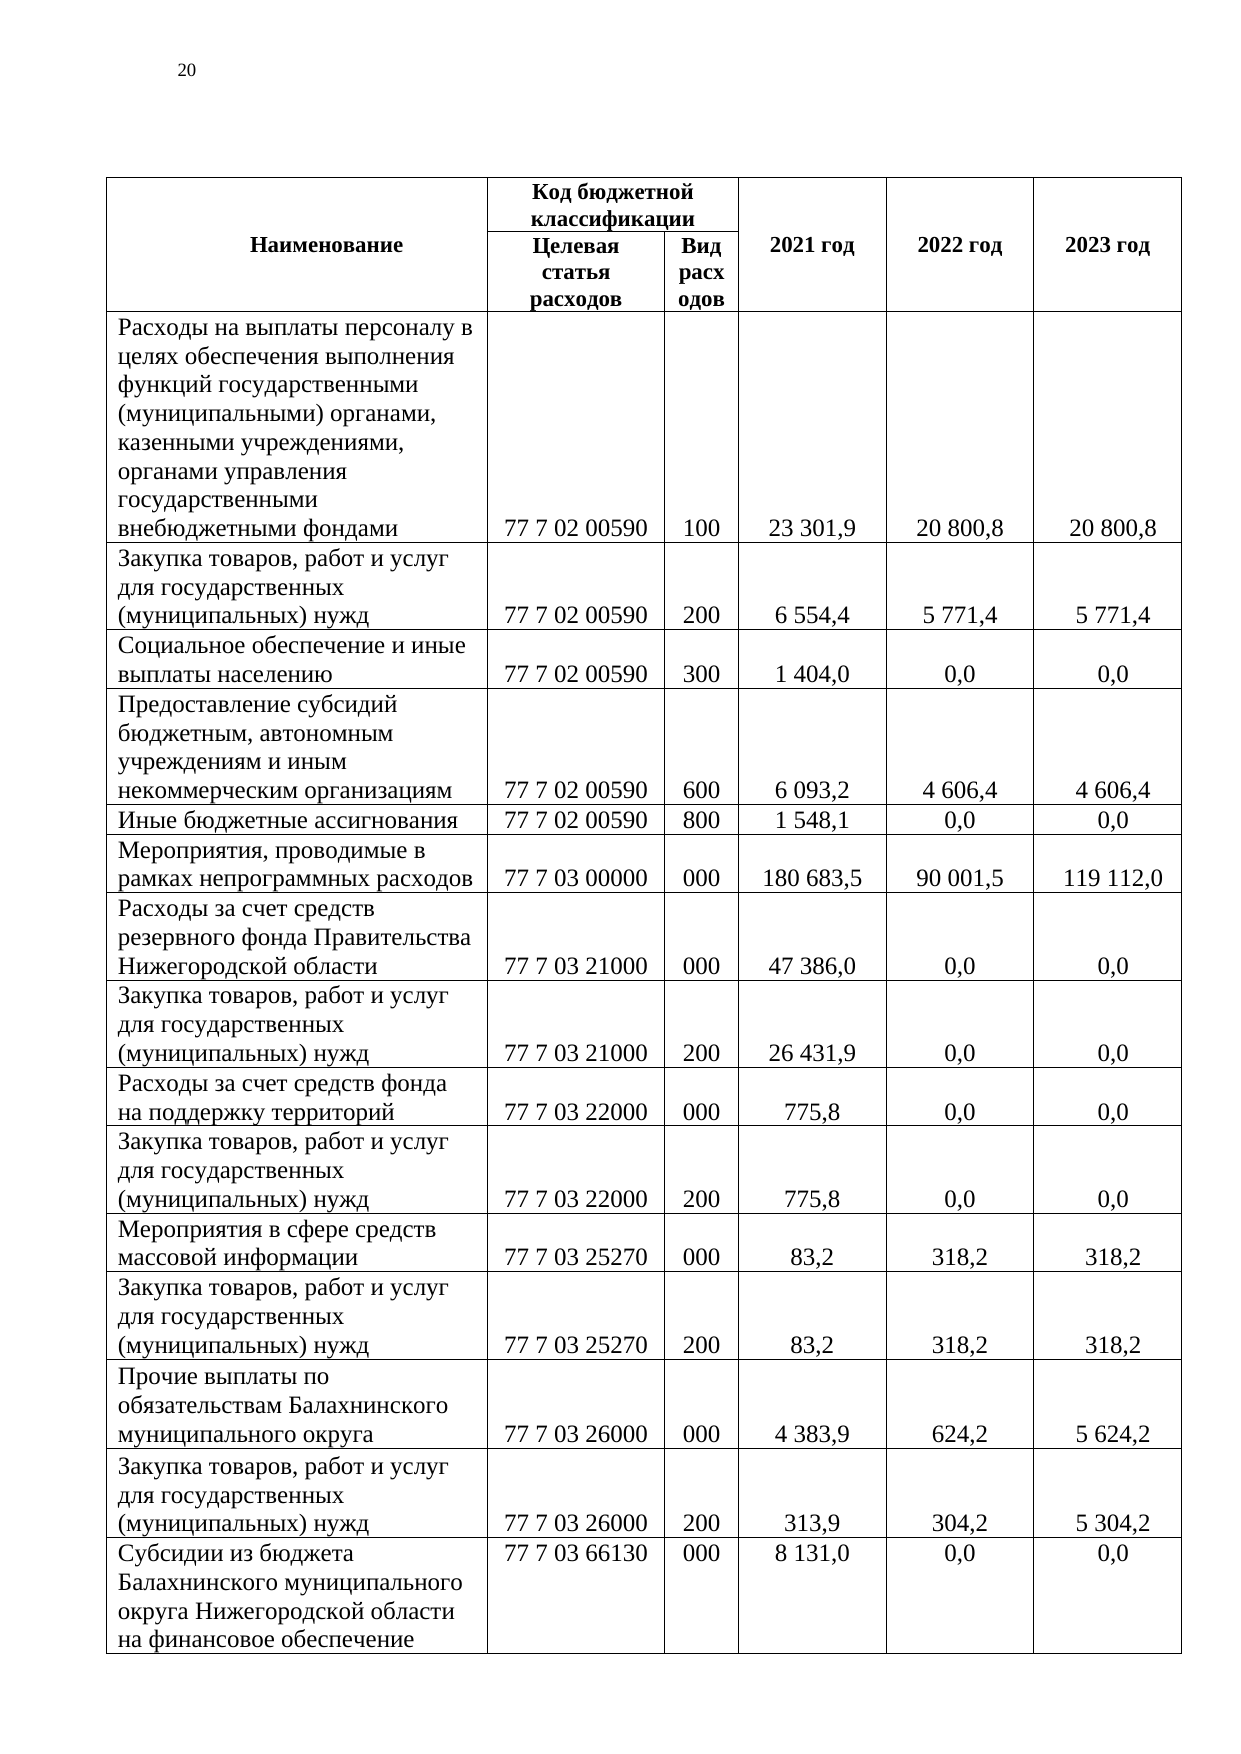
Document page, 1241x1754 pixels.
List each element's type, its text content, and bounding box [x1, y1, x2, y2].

table_cell 0,0 [887, 630, 1033, 688]
table_cell Вид расходов [665, 232, 738, 311]
table_cell 47 386,0 [739, 893, 886, 979]
table_cell 318,2 [887, 1214, 1033, 1271]
table_cell 600 [665, 689, 738, 804]
table_header Код бюджетной классификации [488, 178, 738, 231]
table_cell 1 548,1 [739, 805, 886, 834]
table_header 2023 год [1034, 178, 1181, 311]
table_cell 0,0 [887, 1068, 1033, 1125]
table_cell 4 606,4 [1034, 689, 1181, 804]
table_cell Расходы на выплаты персоналу в целях обеспечения выполнения функций государственными (муниципальными) органами, казенными учреждениями, органами управления государственными внебюджетными фондами [107, 312, 487, 542]
table_cell Социальное обеспечение и иные выплаты населению [107, 630, 487, 688]
table_cell 4 383,9 [739, 1360, 886, 1448]
table_cell 000 [665, 1214, 738, 1271]
table_cell 0,0 [887, 1126, 1033, 1213]
table_cell 20 800,8 [1034, 312, 1181, 542]
table_cell Иные бюджетные ассигнования [107, 805, 487, 834]
table_cell 77 7 03 21000 [488, 981, 664, 1067]
table_cell 775,8 [739, 1068, 886, 1125]
table_cell 800 [665, 805, 738, 834]
table_cell 77 7 03 21000 [488, 893, 664, 979]
table_cell 77 7 02 00590 [488, 543, 664, 629]
table_cell 77 7 03 66130 [488, 1538, 664, 1653]
table_cell 0,0 [887, 1538, 1033, 1653]
table_cell Расходы за счет средств резервного фонда Правительства Нижегородской области [107, 893, 487, 979]
table_cell 200 [665, 543, 738, 629]
table_cell 5 771,4 [887, 543, 1033, 629]
table_cell 000 [665, 1538, 738, 1653]
table_cell 77 7 03 25270 [488, 1214, 664, 1271]
table_cell Мероприятия, проводимые в рамках непрограммных расходов [107, 835, 487, 892]
table_cell 0,0 [1034, 1068, 1181, 1125]
table_cell 775,8 [739, 1126, 886, 1213]
table_cell 5 624,2 [1034, 1360, 1181, 1448]
table_cell 119 112,0 [1034, 835, 1181, 892]
table_cell 1 404,0 [739, 630, 886, 688]
table_cell 23 301,9 [739, 312, 886, 542]
table_cell 0,0 [1034, 981, 1181, 1067]
table_header Наименование [107, 178, 487, 311]
table_cell 318,2 [887, 1272, 1033, 1358]
table_cell 4 606,4 [887, 689, 1033, 804]
table_cell Закупка товаров, работ и услуг для государственных (муниципальных) нужд [107, 1449, 487, 1537]
table_cell 0,0 [1034, 630, 1181, 688]
table_cell 318,2 [1034, 1214, 1181, 1271]
table_cell 000 [665, 1068, 738, 1125]
table_cell 77 7 02 00590 [488, 805, 664, 834]
table_cell 100 [665, 312, 738, 542]
table_cell 5 304,2 [1034, 1449, 1181, 1537]
table_cell 0,0 [1034, 1126, 1181, 1213]
table_cell 0,0 [887, 805, 1033, 834]
table_cell 8 131,0 [739, 1538, 886, 1653]
table_cell Расходы за счет средств фонда на поддержку территорий [107, 1068, 487, 1125]
table_cell 180 683,5 [739, 835, 886, 892]
table_cell 200 [665, 1449, 738, 1537]
table_header 2022 год [887, 178, 1033, 311]
table_cell 6 093,2 [739, 689, 886, 804]
table_cell 77 7 03 00000 [488, 835, 664, 892]
table_cell Предоставление субсидий бюджетным, автономным учреждениям и иным некоммерческим организациям [107, 689, 487, 804]
table_cell 0,0 [887, 893, 1033, 979]
table_header 2021 год [739, 178, 886, 311]
table_cell 77 7 03 22000 [488, 1068, 664, 1125]
table_cell 000 [665, 1360, 738, 1448]
table_cell 83,2 [739, 1214, 886, 1271]
table_cell 77 7 02 00590 [488, 312, 664, 542]
table_cell 313,9 [739, 1449, 886, 1537]
table_cell Закупка товаров, работ и услуг для государственных (муниципальных) нужд [107, 981, 487, 1067]
table_cell Мероприятия в сфере средств массовой информации [107, 1214, 487, 1271]
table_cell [107, 1538, 487, 1653]
table_cell 0,0 [887, 981, 1033, 1067]
table_cell 304,2 [887, 1449, 1033, 1537]
table_cell 0,0 [1034, 805, 1181, 834]
table_cell 77 7 02 00590 [488, 630, 664, 688]
table_cell Прочие выплаты по обязательствам Балахнинского муниципального округа [107, 1360, 487, 1448]
table_cell 77 7 02 00590 [488, 689, 664, 804]
table_cell 318,2 [1034, 1272, 1181, 1358]
table_cell 5 771,4 [1034, 543, 1181, 629]
table_cell 000 [665, 835, 738, 892]
table_cell 200 [665, 981, 738, 1067]
table_cell 77 7 03 22000 [488, 1126, 664, 1213]
table_cell Закупка товаров, работ и услуг для государственных (муниципальных) нужд [107, 1126, 487, 1213]
table_cell 0,0 [1034, 1538, 1181, 1653]
table_cell 77 7 03 25270 [488, 1272, 664, 1358]
table_cell 200 [665, 1272, 738, 1358]
table_cell 26 431,9 [739, 981, 886, 1067]
table_cell 000 [665, 893, 738, 979]
table_cell 624,2 [887, 1360, 1033, 1448]
table_cell 83,2 [739, 1272, 886, 1358]
table_cell 6 554,4 [739, 543, 886, 629]
table_cell 77 7 03 26000 [488, 1360, 664, 1448]
table_cell Закупка товаров, работ и услуг для государственных (муниципальных) нужд [107, 543, 487, 629]
table_cell 20 800,8 [887, 312, 1033, 542]
table_cell 90 001,5 [887, 835, 1033, 892]
table_cell Закупка товаров, работ и услуг для государственных (муниципальных) нужд [107, 1272, 487, 1358]
table_cell 300 [665, 630, 738, 688]
table_cell 77 7 03 26000 [488, 1449, 664, 1537]
table_cell 0,0 [1034, 893, 1181, 979]
table_cell 200 [665, 1126, 738, 1213]
table_cell Целевая статья расходов [488, 232, 664, 311]
